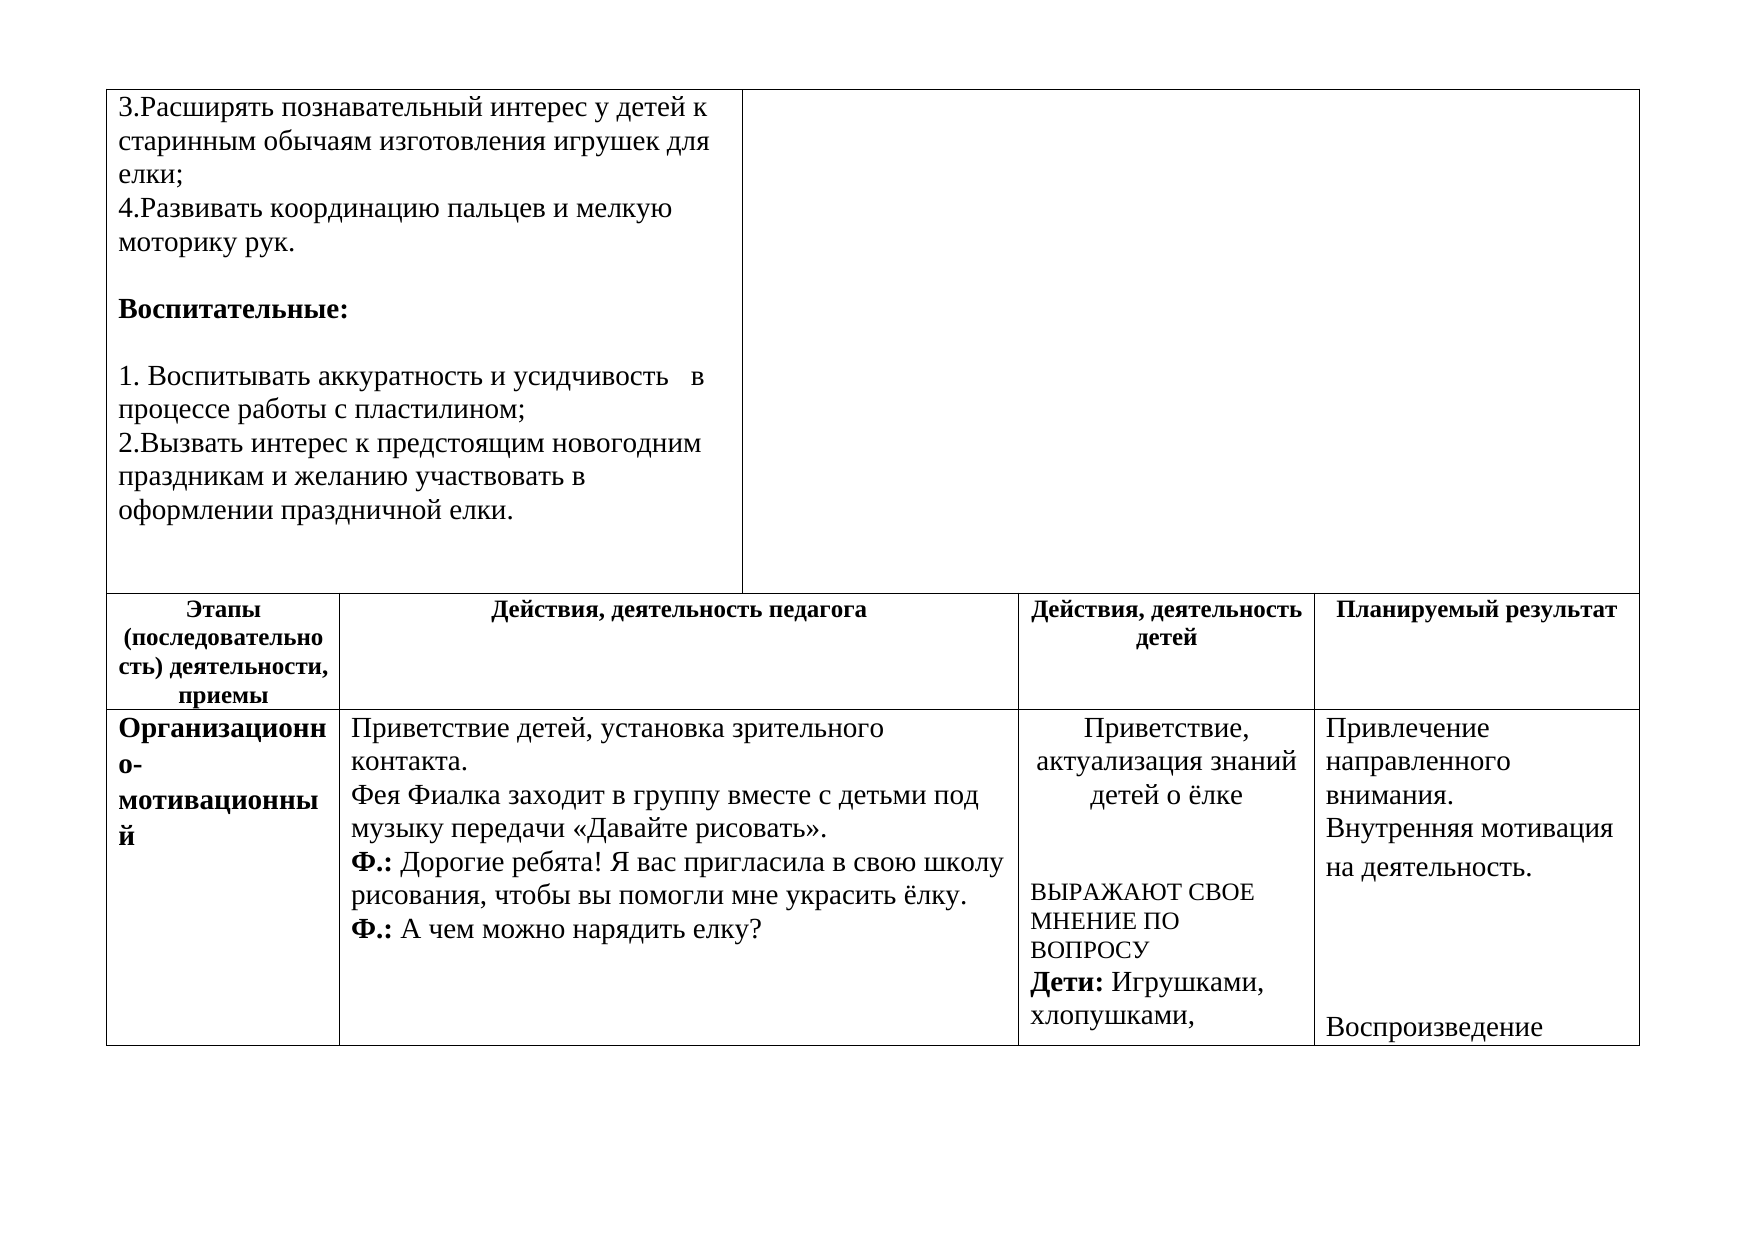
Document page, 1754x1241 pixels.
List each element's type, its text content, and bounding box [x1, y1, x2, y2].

table_cell Действия, деятельность педагога [340, 594, 1018, 709]
table_cell Действия, деятельность детей [1019, 594, 1314, 709]
table_cell Планируемый результат [1315, 594, 1639, 709]
table_cell Этапы (последовательность) деятельности, приемы [107, 594, 339, 709]
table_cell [107, 90, 742, 593]
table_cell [107, 710, 339, 1045]
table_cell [1019, 710, 1314, 1045]
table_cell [1315, 710, 1639, 1045]
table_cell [340, 710, 1018, 1045]
